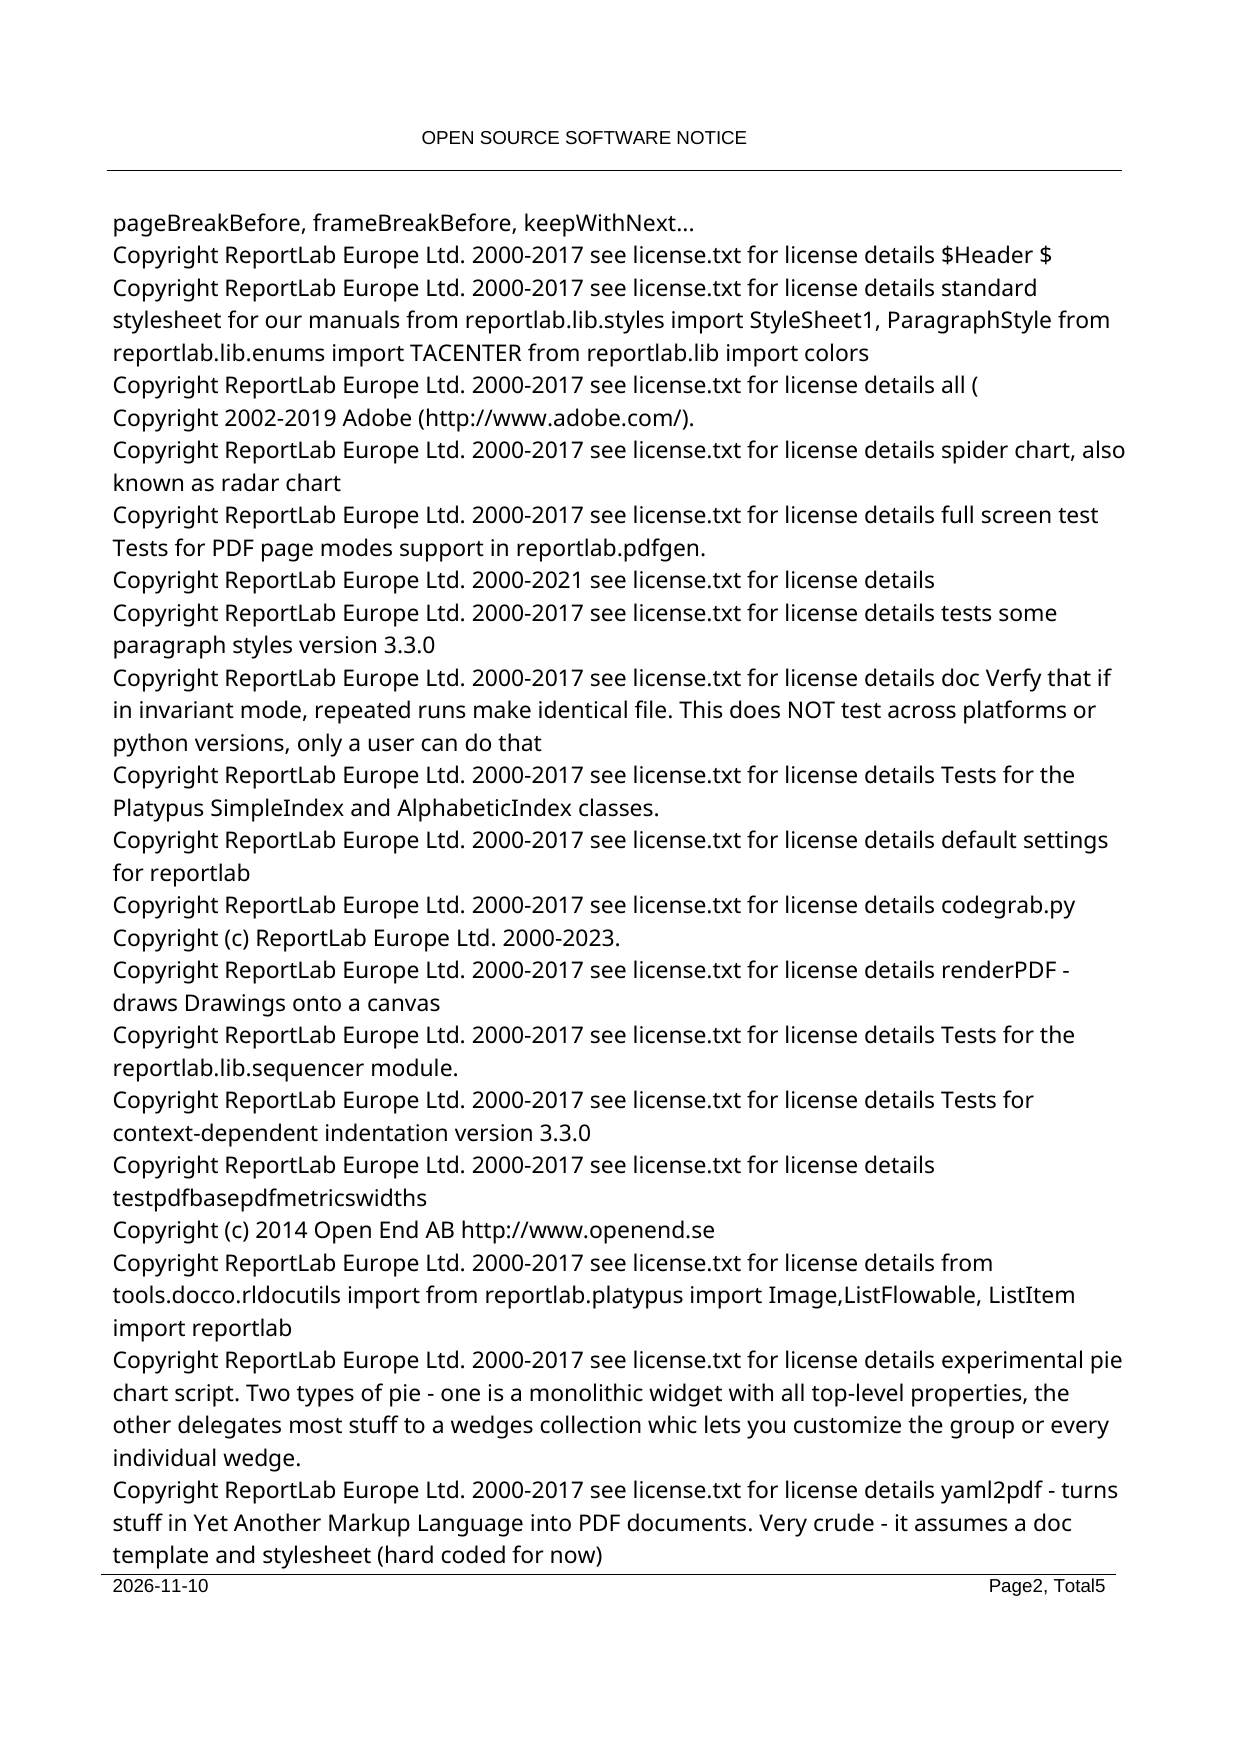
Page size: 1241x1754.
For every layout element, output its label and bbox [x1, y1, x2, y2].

text [112, 206, 1128, 1571]
